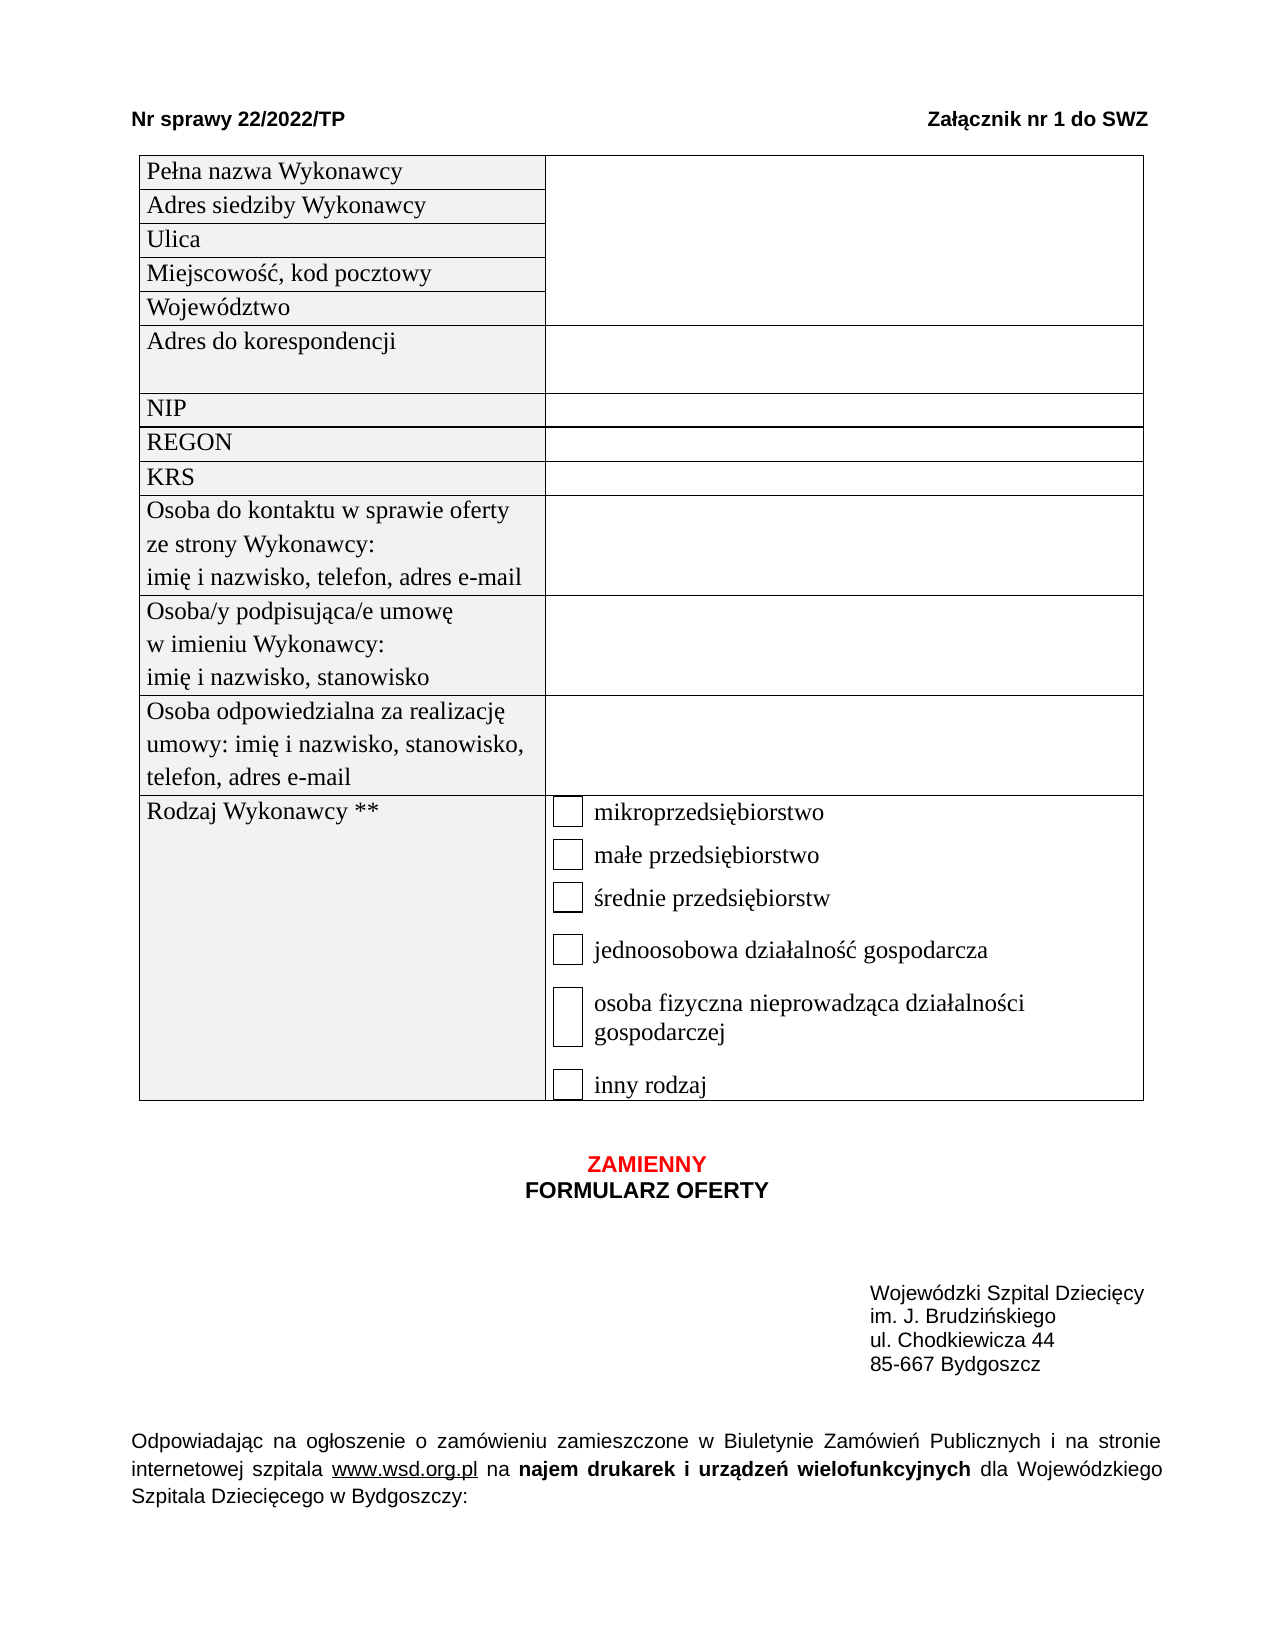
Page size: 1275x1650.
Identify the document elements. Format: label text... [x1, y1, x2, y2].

text ZAMIENNY FORMULARZ OFERTY [131, 1151, 1162, 1204]
table_cell [546, 326, 1143, 392]
table_cell Osoba do kontaktu w sprawie oferty ze strony Wykonawcy: imię i nazwisko, telefon, adres e-mail [140, 496, 545, 595]
text ul. Chodkiewicza 44 [796, 1328, 1162, 1352]
table_cell [546, 796, 1143, 1100]
table_cell KRS [140, 462, 545, 494]
table_cell REGON [140, 428, 545, 461]
table_cell Województwo [140, 292, 545, 325]
table_cell Ulica [140, 224, 545, 257]
table_cell [546, 428, 1143, 461]
table_header Pełna nazwa Wykonawcy [140, 156, 545, 189]
table_cell [546, 596, 1143, 695]
table_cell Miejscowość, kod pocztowy [140, 258, 545, 291]
text Nr sprawy 22/2022/TP Załącznik nr 1 do SWZ [131, 107, 1162, 131]
table_cell [546, 496, 1143, 595]
table_cell Rodzaj Wykonawcy ** [140, 796, 545, 1100]
table_cell Osoba odpowiedzialna za realizację umowy: imię i nazwisko, stanowisko, telefon, adres e-mail [140, 696, 545, 795]
table_cell NIP [140, 394, 545, 426]
text 85-667 Bydgoszcz [796, 1352, 1162, 1376]
table_cell [546, 394, 1143, 426]
table_cell Osoba/y podpisująca/e umowę w imieniu Wykonawcy: imię i nazwisko, stanowisko [140, 596, 545, 695]
text im. J. Brudzińskiego [796, 1304, 1162, 1328]
table_header [546, 156, 1143, 325]
table_cell Adres do korespondencji [140, 326, 545, 392]
text Odpowiadając na ogłoszenie o zamówieniu zamieszczone w Biuletynie Zamówień Publicznych i na stronie internetowej szpitala www.wsd.org.pl na najem drukarek i urządzeń wielofunkcyjnych dla Wojewódzkiego Szpitala Dziecięcego w Bydgoszczy: [131, 1429, 1162, 1508]
text Wojewódzki Szpital Dziecięcy [796, 1280, 1162, 1304]
table_cell [546, 696, 1143, 795]
table_cell [546, 462, 1143, 494]
table_cell Adres siedziby Wykonawcy [140, 190, 545, 223]
